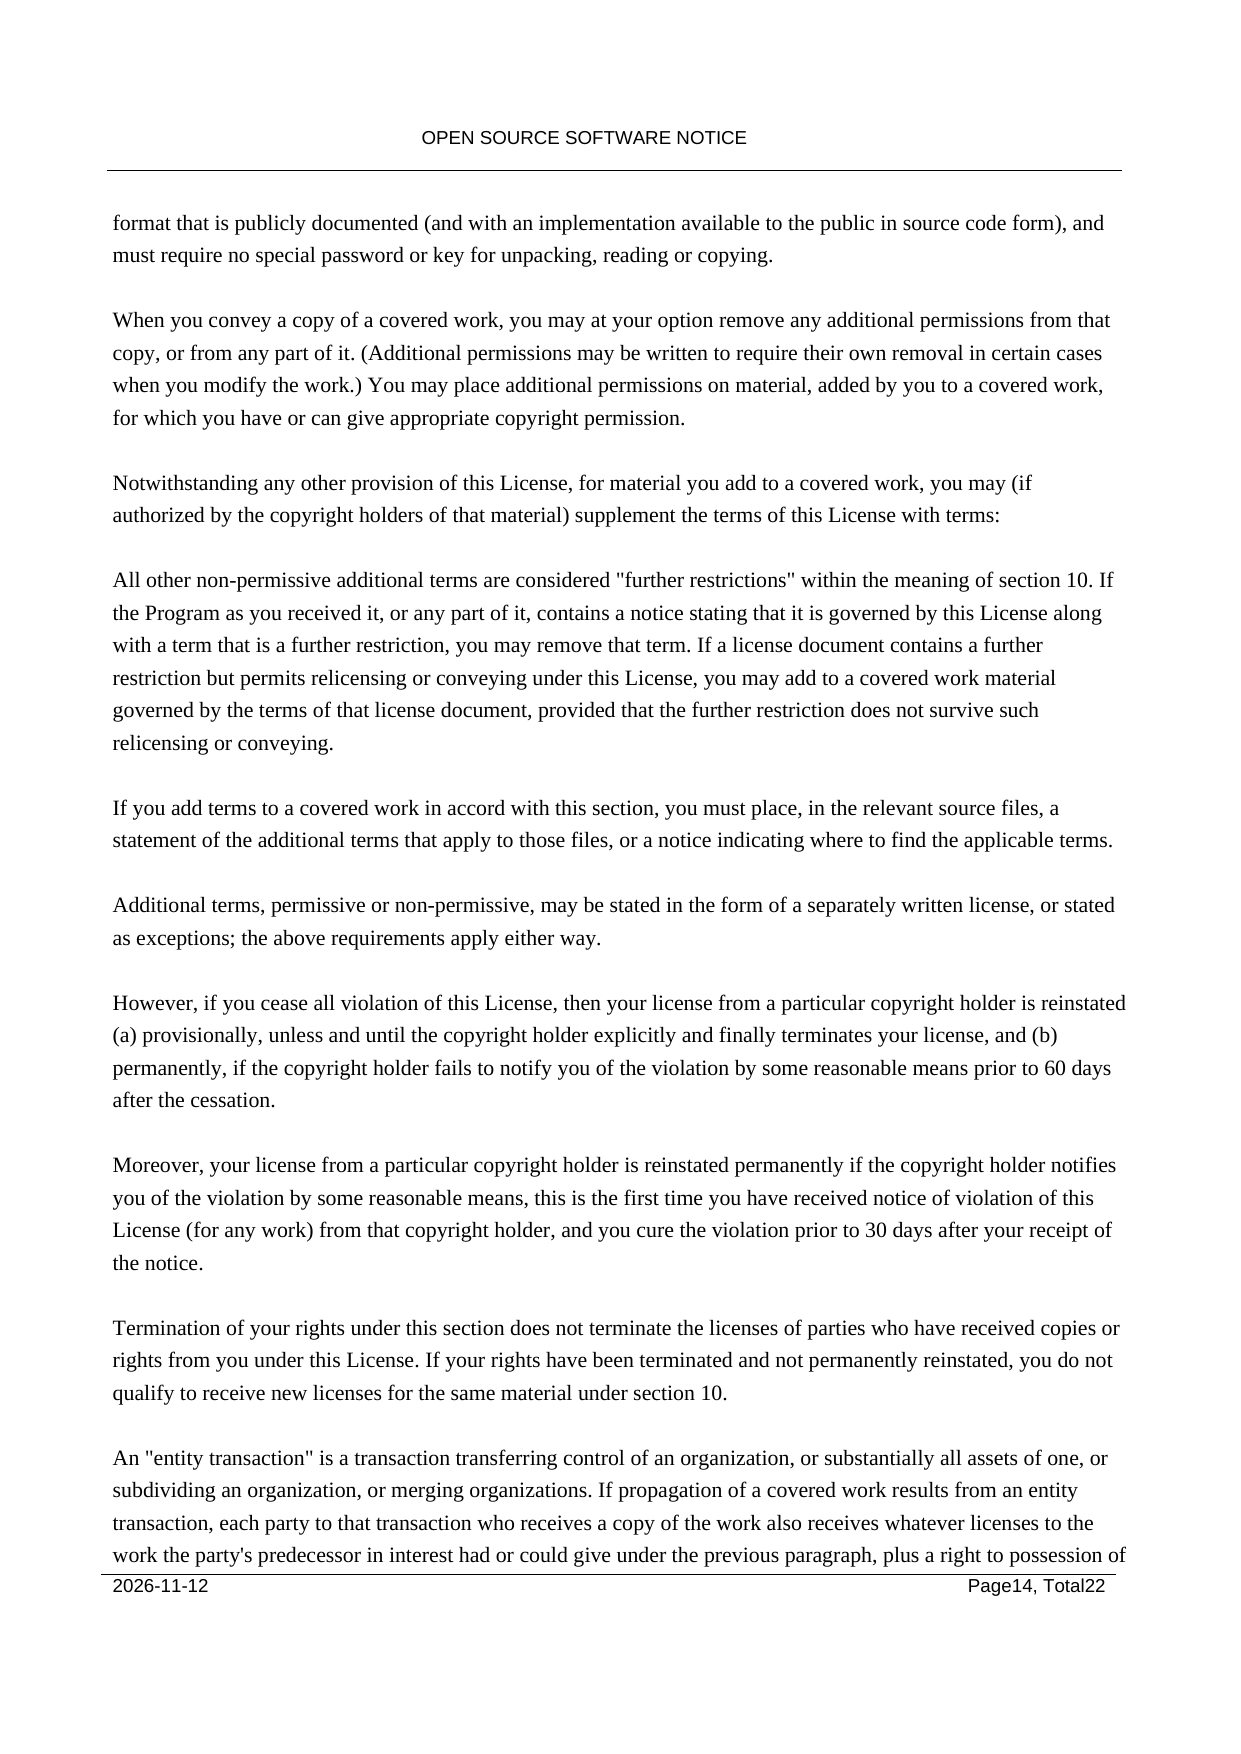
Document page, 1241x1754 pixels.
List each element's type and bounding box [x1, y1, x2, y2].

text [112, 206, 1128, 1571]
